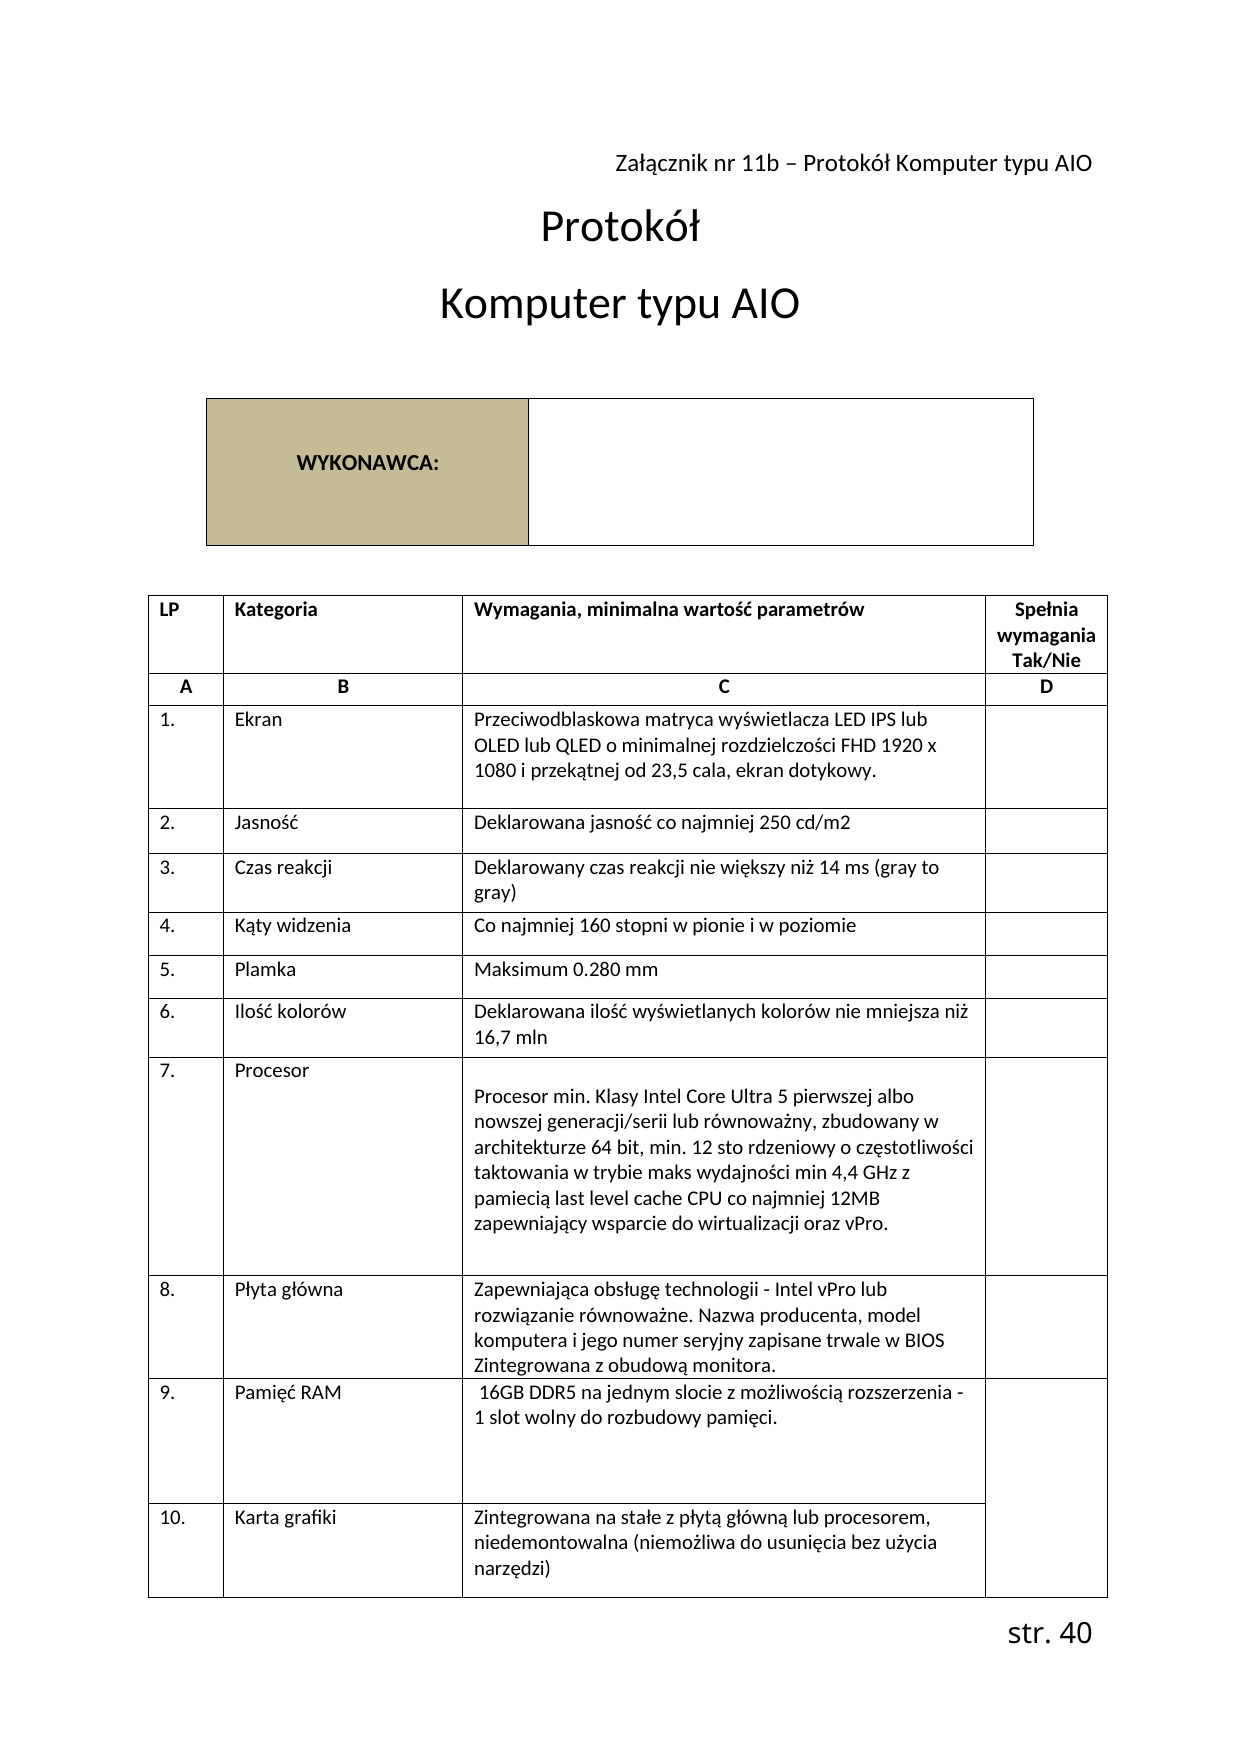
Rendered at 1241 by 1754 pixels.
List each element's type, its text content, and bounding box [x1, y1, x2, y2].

table_cell A [149, 674, 223, 705]
table_cell 9. [149, 1379, 223, 1503]
text Załącznik nr 11b – Protokół Komputer typu AIO [148, 148, 1093, 178]
table_cell [986, 854, 1107, 912]
table_cell Procesor min. Klasy Intel Core Ultra 5 pierwszej albo nowszej generacji/serii lub równoważny, zbudowany w architekturze 64 bit, min. 12 sto rdzeniowy o częstotliwości taktowania w trybie maks wydajności min 4,4 GHz z pamiecią last level cache CPU co najmniej 12MB zapewniający wsparcie do wirtualizacji oraz vPro. [463, 1058, 985, 1275]
table_cell Deklarowana jasność co najmniej 250 cd/m2 [463, 809, 985, 853]
table_cell 5. [149, 956, 223, 997]
table_cell Co najmniej 160 stopni w pionie i w poziomie [463, 913, 985, 955]
text Protokół [148, 197, 1093, 253]
table_cell 6. [149, 999, 223, 1057]
table_header LP [149, 596, 223, 673]
table_cell [986, 999, 1107, 1057]
table_cell Procesor [224, 1058, 462, 1275]
table_header WYKONAWCA: [207, 399, 528, 545]
table_cell 2. [149, 809, 223, 853]
table_header Wymagania, minimalna wartość parametrów [463, 596, 985, 673]
table_cell [986, 1058, 1107, 1275]
table_cell Ilość kolorów [224, 999, 462, 1057]
table_cell [986, 913, 1107, 955]
table_cell Płyta główna [224, 1276, 462, 1378]
table_cell Kąty widzenia [224, 913, 462, 955]
table_cell 7. [149, 1058, 223, 1275]
table_cell 3. [149, 854, 223, 912]
table_cell 4. [149, 913, 223, 955]
table_cell Zintegrowana na stałe z płytą główną lub procesorem, niedemontowalna (niemożliwa do usunięcia bez użycia narzędzi) [463, 1504, 985, 1597]
table_cell C [463, 674, 985, 705]
table_cell Karta grafiki [224, 1504, 462, 1597]
table_cell B [224, 674, 462, 705]
table_header Kategoria [224, 596, 462, 673]
text Komputer typu AIO [148, 274, 1093, 330]
table_cell Przeciwodblaskowa matryca wyświetlacza LED IPS lub OLED lub QLED o minimalnej rozdzielczości FHD 1920 x 1080 i przekątnej od 23,5 cala, ekran dotykowy. [463, 706, 985, 808]
table_cell Jasność [224, 809, 462, 853]
table_cell Pamięć RAM [224, 1379, 462, 1503]
table_header [529, 399, 1033, 545]
table_cell [986, 1379, 1107, 1597]
table_cell 16GB DDR5 na jednym slocie z możliwością rozszerzenia - 1 slot wolny do rozbudowy pamięci. [463, 1379, 985, 1503]
table_cell Ekran [224, 706, 462, 808]
table_cell 8. [149, 1276, 223, 1378]
table_cell D [986, 674, 1107, 705]
table_cell Maksimum 0.280 mm [463, 956, 985, 997]
table_cell 1. [149, 706, 223, 808]
table_cell [986, 809, 1107, 853]
table_cell [986, 1276, 1107, 1378]
table_cell 10. [149, 1504, 223, 1597]
table_cell Deklarowana ilość wyświetlanych kolorów nie mniejsza niż 16,7 mln [463, 999, 985, 1057]
table_cell [986, 706, 1107, 808]
table_cell Zapewniająca obsługę technologii - Intel vPro lub rozwiązanie równoważne. Nazwa producenta, model komputera i jego numer seryjny zapisane trwale w BIOS Zintegrowana z obudową monitora. [463, 1276, 985, 1378]
table_cell Deklarowany czas reakcji nie większy niż 14 ms (gray to gray) [463, 854, 985, 912]
table_cell Czas reakcji [224, 854, 462, 912]
table_cell Plamka [224, 956, 462, 997]
table_cell [986, 956, 1107, 997]
table_header Spełnia wymagania Tak/Nie [986, 596, 1107, 673]
